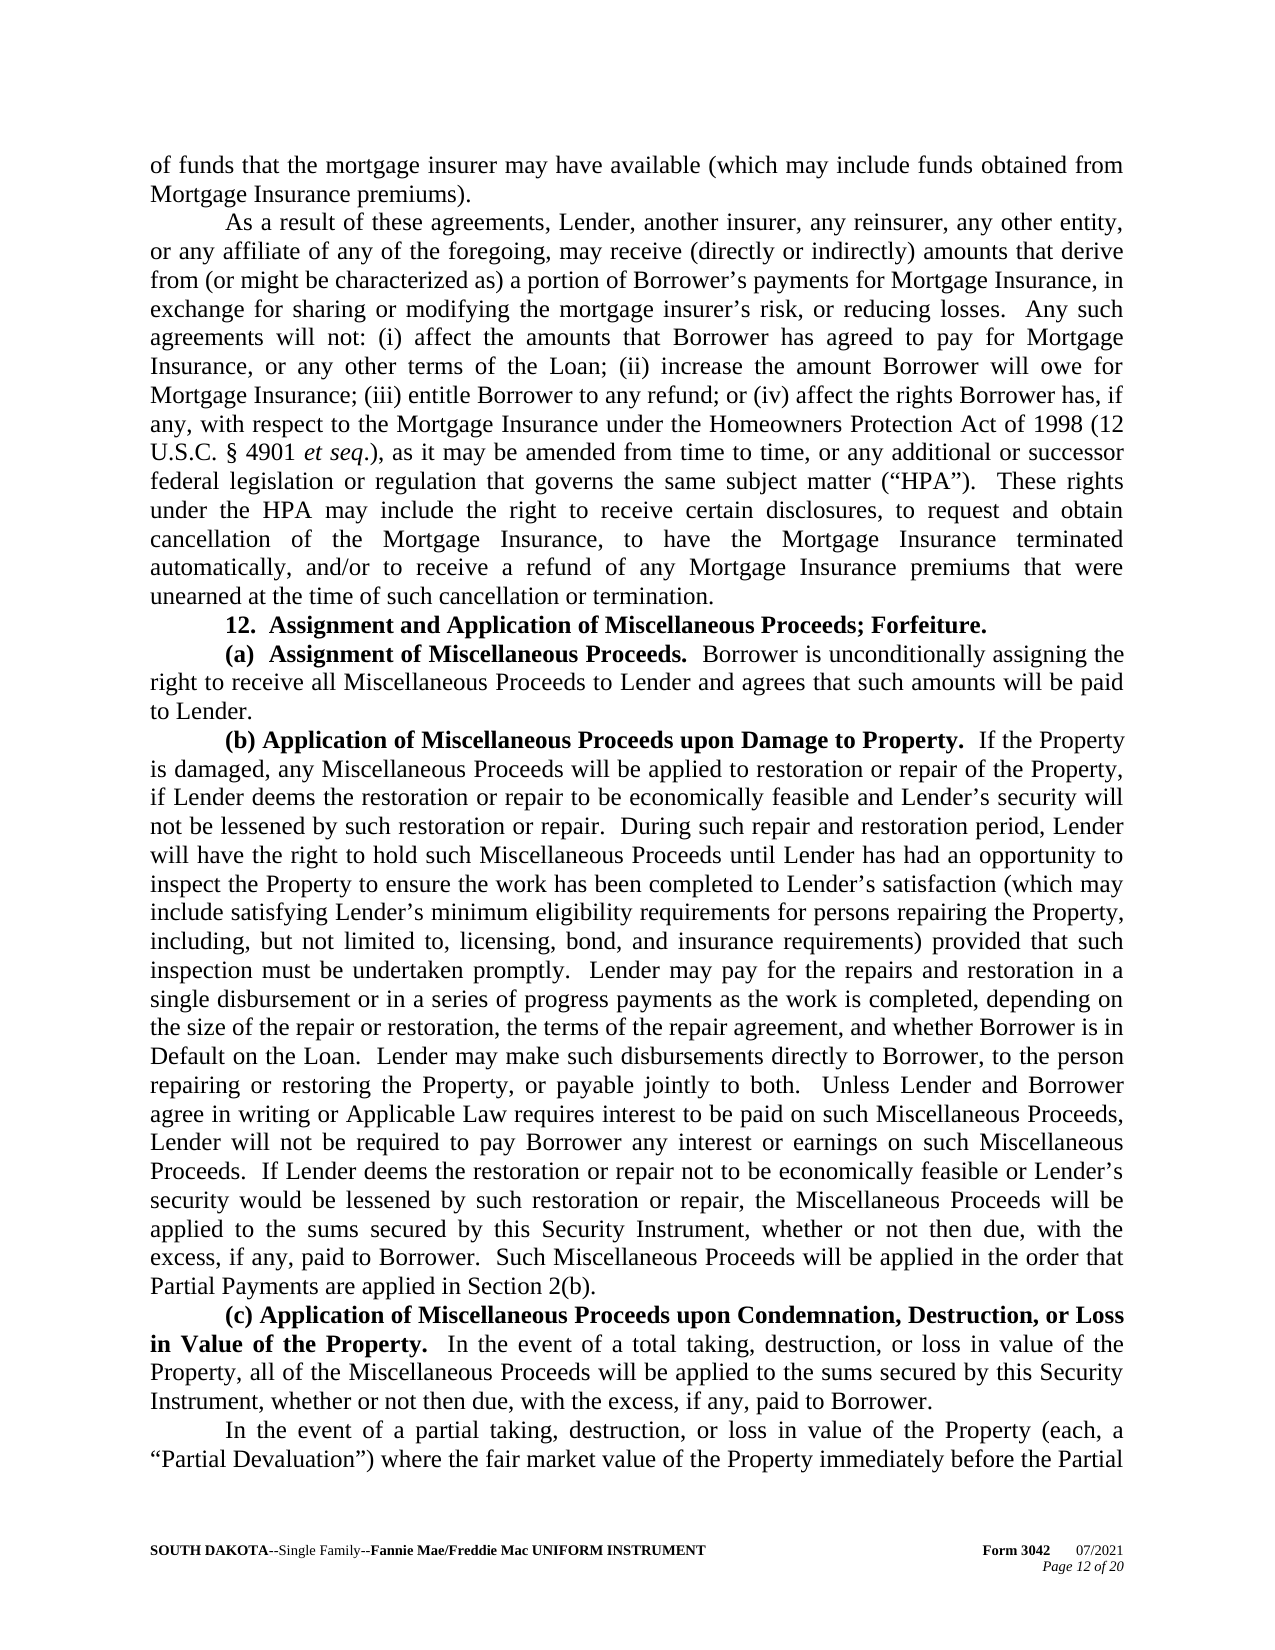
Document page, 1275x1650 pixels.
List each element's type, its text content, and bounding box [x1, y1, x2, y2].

text 12. Assignment and Application of Miscellaneous Proceeds; Forfeiture. [150, 610, 1125, 639]
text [150, 1415, 1125, 1472]
text (c) Application of Miscellaneous Proceeds upon Condemnation, Destruction, or Loss in Value of the Property. In the event of a total taking, destruction, or loss in value of the Property, all of the Miscellaneous Proceeds will be applied to the sums secured by this Security Instrument, whether or not then due, with the excess, if any, paid to Borrower. [150, 1300, 1125, 1415]
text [150, 150, 1125, 207]
text As a result of these agreements, Lender, another insurer, any reinsurer, any other entity, or any affiliate of any of the foregoing, may receive (directly or indirectly) amounts that derive from (or might be characterized as) a portion of Borrower’s payments for Mortgage Insurance, in exchange for sharing or modifying the mortgage insurer’s risk, or reducing losses. Any such agreements will not: (i) affect the amounts that Borrower has agreed to pay for Mortgage Insurance, or any other terms of the Loan; (ii) increase the amount Borrower will owe for Mortgage Insurance; (iii) entitle Borrower to any refund; or (iv) affect the rights Borrower has, if any, with respect to the Mortgage Insurance under the Homeowners Protection Act of 1998 (12 U.S.C. § 4901 et seq.), as it may be amended from time to time, or any additional or successor federal legislation or regulation that governs the same subject matter (“HPA”). These rights under the HPA may include the right to receive certain disclosures, to request and obtain cancellation of the Mortgage Insurance, to have the Mortgage Insurance terminated automatically, and/or to receive a refund of any Mortgage Insurance premiums that were unearned at the time of such cancellation or termination. [150, 207, 1125, 610]
text (b) Application of Miscellaneous Proceeds upon Damage to Property. If the Property is damaged, any Miscellaneous Proceeds will be applied to restoration or repair of the Property, if Lender deems the restoration or repair to be economically feasible and Lender’s security will not be lessened by such restoration or repair. During such repair and restoration period, Lender will have the right to hold such Miscellaneous Proceeds until Lender has had an opportunity to inspect the Property to ensure the work has been completed to Lender’s satisfaction (which may include satisfying Lender’s minimum eligibility requirements for persons repairing the Property, including, but not limited to, licensing, bond, and insurance requirements) provided that such inspection must be undertaken promptly. Lender may pay for the repairs and restoration in a single disbursement or in a series of progress payments as the work is completed, depending on the size of the repair or restoration, the terms of the repair agreement, and whether Borrower is in Default on the Loan. Lender may make such disbursements directly to Borrower, to the person repairing or restoring the Property, or payable jointly to both. Unless Lender and Borrower agree in writing or Applicable Law requires interest to be paid on such Miscellaneous Proceeds, Lender will not be required to pay Borrower any interest or earnings on such Miscellaneous Proceeds. If Lender deems the restoration or repair not to be economically feasible or Lender’s security would be lessened by such restoration or repair, the Miscellaneous Proceeds will be applied to the sums secured by this Security Instrument, whether or not then due, with the excess, if any, paid to Borrower. Such Miscellaneous Proceeds will be applied in the order that Partial Payments are applied in Section 2(b). [150, 725, 1125, 1300]
text (a) Assignment of Miscellaneous Proceeds. Borrower is unconditionally assigning the right to receive all Miscellaneous Proceeds to Lender and agrees that such amounts will be paid to Lender. [150, 639, 1125, 725]
